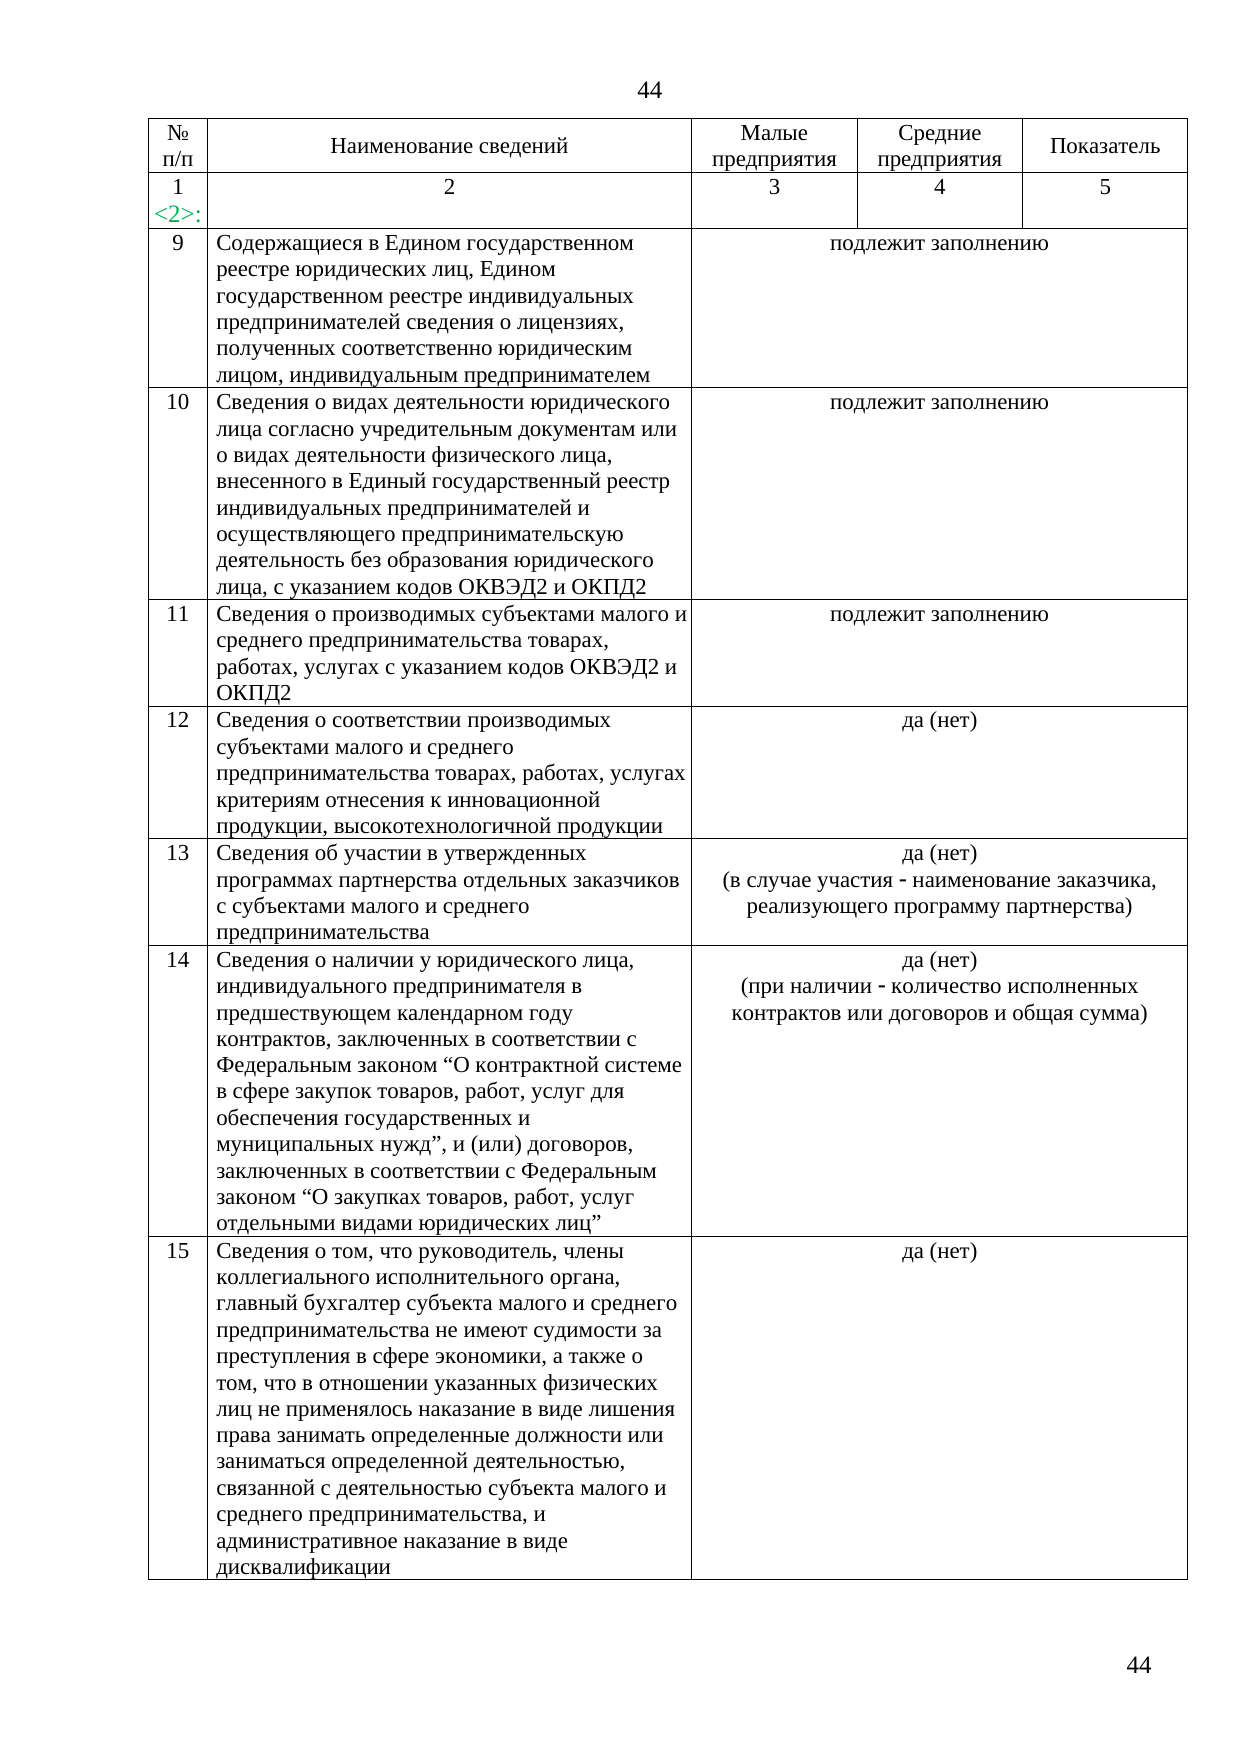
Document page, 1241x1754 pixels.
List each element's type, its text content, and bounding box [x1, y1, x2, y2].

table_cell да (нет) (в случае участия наименование заказчика, реализующего программу партнерства) [692, 839, 1187, 945]
table_header № п/п [149, 119, 207, 172]
table_cell Сведения о соответствии производимых субъектами малого и среднего предпринимательства товарах, работах, услугах критериям отнесения к инновационной продукции, высокотехнологичной продукции [208, 707, 691, 838]
table_cell подлежит заполнению [692, 388, 1187, 599]
table_cell да (нет) [692, 1237, 1187, 1579]
table_cell подлежит заполнению [692, 600, 1187, 706]
table_header Наименование сведений [208, 119, 691, 172]
table_cell 3 [692, 173, 857, 228]
table_cell да (нет) (при наличии количество исполненных контрактов или договоров и общая сумма) [692, 946, 1187, 1236]
table_cell 10 [149, 388, 207, 599]
table_cell 11 [149, 600, 207, 706]
table_cell 4 [858, 173, 1022, 228]
table_cell Сведения о том, что руководитель, члены коллегиального исполнительного органа, главный бухгалтер субъекта малого и среднего предпринимательства не имеют судимости за преступления в сфере экономики, а также о том, что в отношении указанных физических лиц не применялось наказание в виде лишения права занимать определенные должности или заниматься определенной деятельностью, связанной с деятельностью субъекта малого и среднего предпринимательства, и административное наказание в виде дисквалификации [208, 1237, 691, 1579]
table_cell 14 [149, 946, 207, 1236]
table_cell 9 [149, 229, 207, 387]
table_cell 5 [1023, 173, 1187, 228]
table_cell Сведения об участии в утвержденных программах партнерства отдельных заказчиков с субъектами малого и среднего предпринимательства [208, 839, 691, 945]
table_cell 13 [149, 839, 207, 945]
table_cell 15 [149, 1237, 207, 1579]
table_cell Сведения о наличии у юридического лица, индивидуального предпринимателя в предшествующем календарном году контрактов, заключенных в соответствии с Федеральным законом “О контрактной системе в сфере закупок товаров, работ, услуг для обеспечения государственных и муниципальных нужд”, и (или) договоров, заключенных в соответствии с Федеральным законом “О закупках товаров, работ, услуг отдельными видами юридических лиц” [208, 946, 691, 1236]
table_header Показатель [1023, 119, 1187, 172]
table_cell Содержащиеся в Едином государственном реестре юридических лиц, Едином государственном реестре индивидуальных предпринимателей сведения о лицензиях, полученных соответственно юридическим лицом, индивидуальным предпринимателем [208, 229, 691, 387]
table_cell подлежит заполнению [692, 229, 1187, 387]
table_cell 2 [208, 173, 691, 228]
table_cell Сведения о видах деятельности юридического лица согласно учредительным документам или о видах деятельности физического лица, внесенного в Единый государственный реестр индивидуальных предпринимателей и осуществляющего предпринимательскую деятельность без образования юридического лица, с указанием кодов ОКВЭД2 и ОКПД2 [208, 388, 691, 599]
table_header Средние предприятия [858, 119, 1022, 172]
table_cell Сведения о производимых субъектами малого и среднего предпринимательства товарах, работах, услугах с указанием кодов ОКВЭД2 и ОКПД2 [208, 600, 691, 706]
table_header Малые предприятия [692, 119, 857, 172]
table_cell 1 <2>: [149, 173, 207, 228]
table_cell 12 [149, 707, 207, 838]
table_cell да (нет) [692, 707, 1187, 838]
